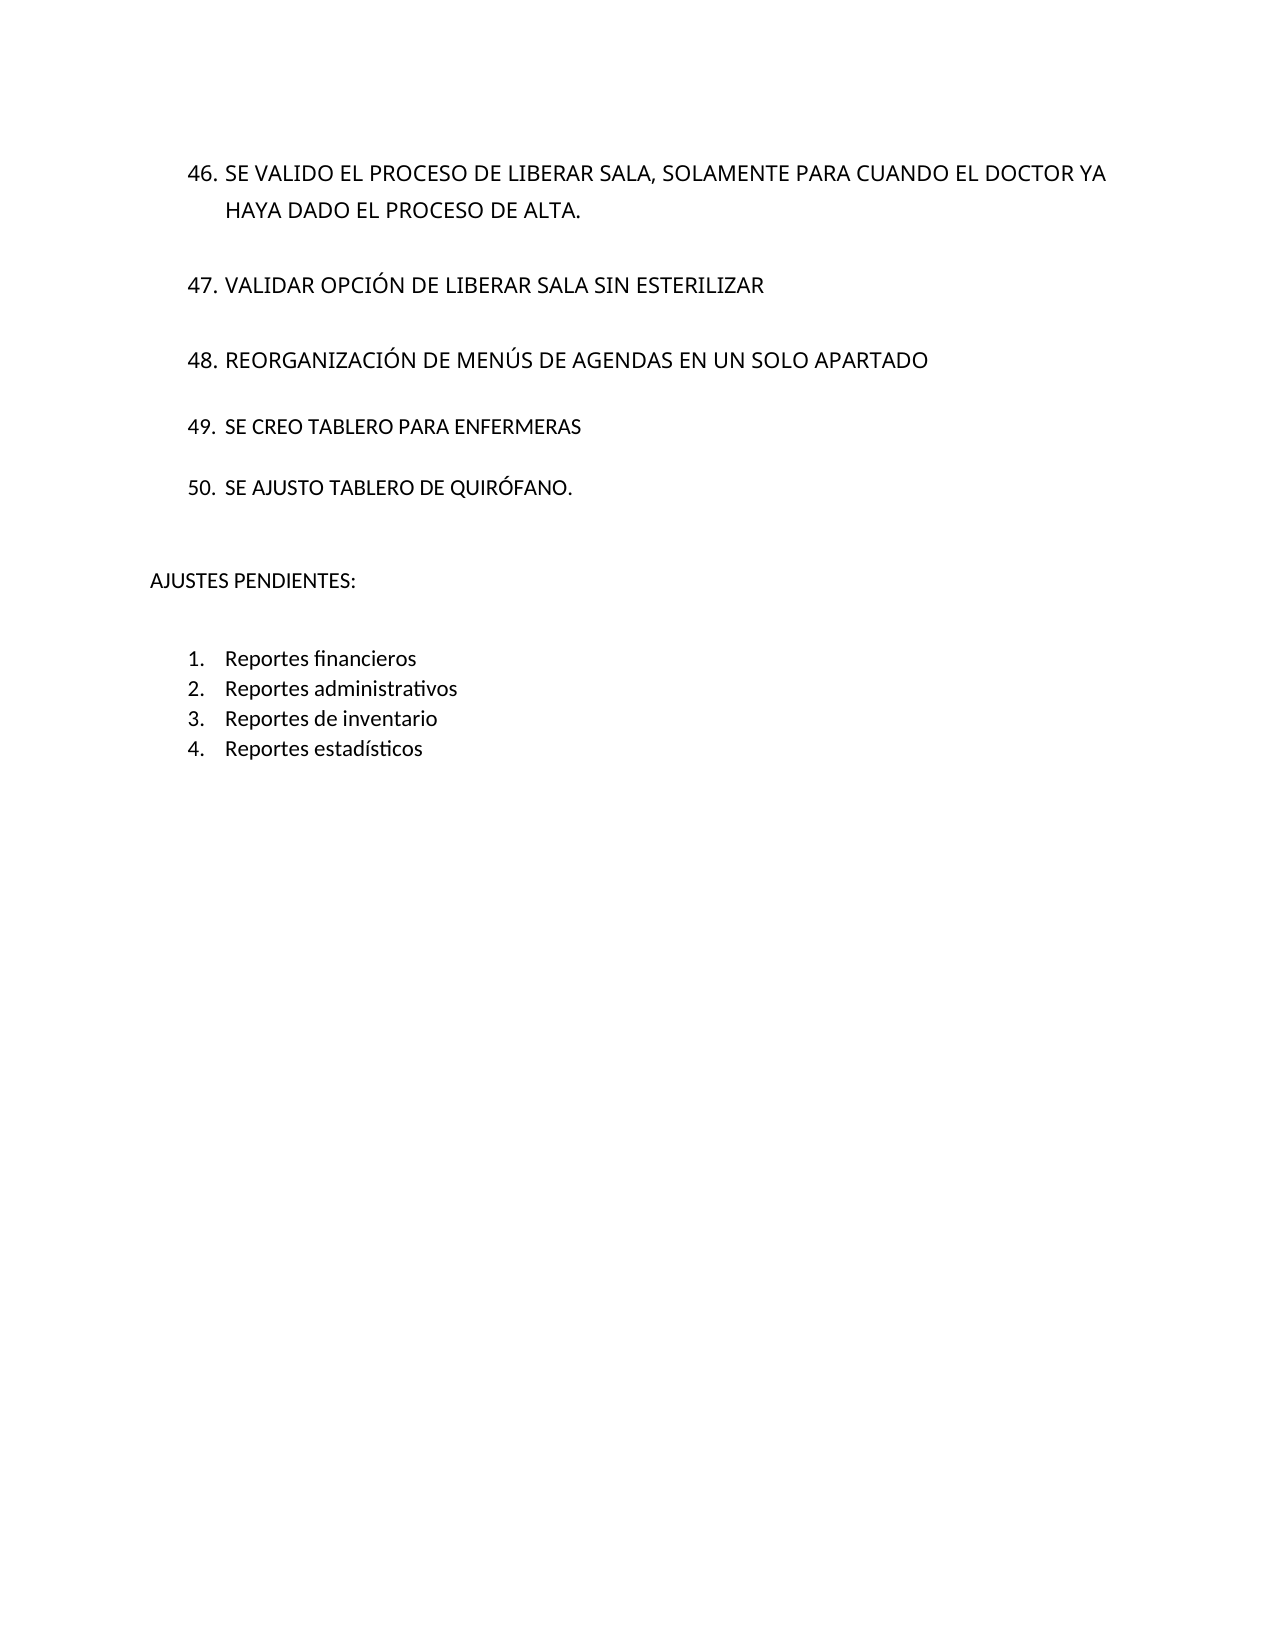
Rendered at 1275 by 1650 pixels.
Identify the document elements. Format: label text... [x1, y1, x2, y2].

list REORGANIZACIÓN DE MENÚS DE AGENDAS EN UN SOLO APARTADO [187, 337, 1125, 412]
list SE CREO TABLERO PARA ENFERMERAS [187, 412, 1125, 471]
list Reportes estadísticos [187, 734, 1125, 762]
list Reportes financieros [187, 644, 1125, 672]
list SE VALIDO EL PROCESO DE LIBERAR SALA, SOLAMENTE PARA CUANDO EL DOCTOR YA HAYA DADO EL PROCESO DE ALTA. [187, 150, 1125, 262]
list Reportes de inventario [187, 704, 1125, 732]
list SE AJUSTO TABLERO DE QUIRÓFANO. [187, 473, 1125, 501]
list VALIDAR OPCIÓN DE LIBERAR SALA SIN ESTERILIZAR [187, 262, 1125, 337]
text AJUSTES PENDIENTES: [150, 567, 1125, 625]
list Reportes administrativos [187, 674, 1125, 702]
